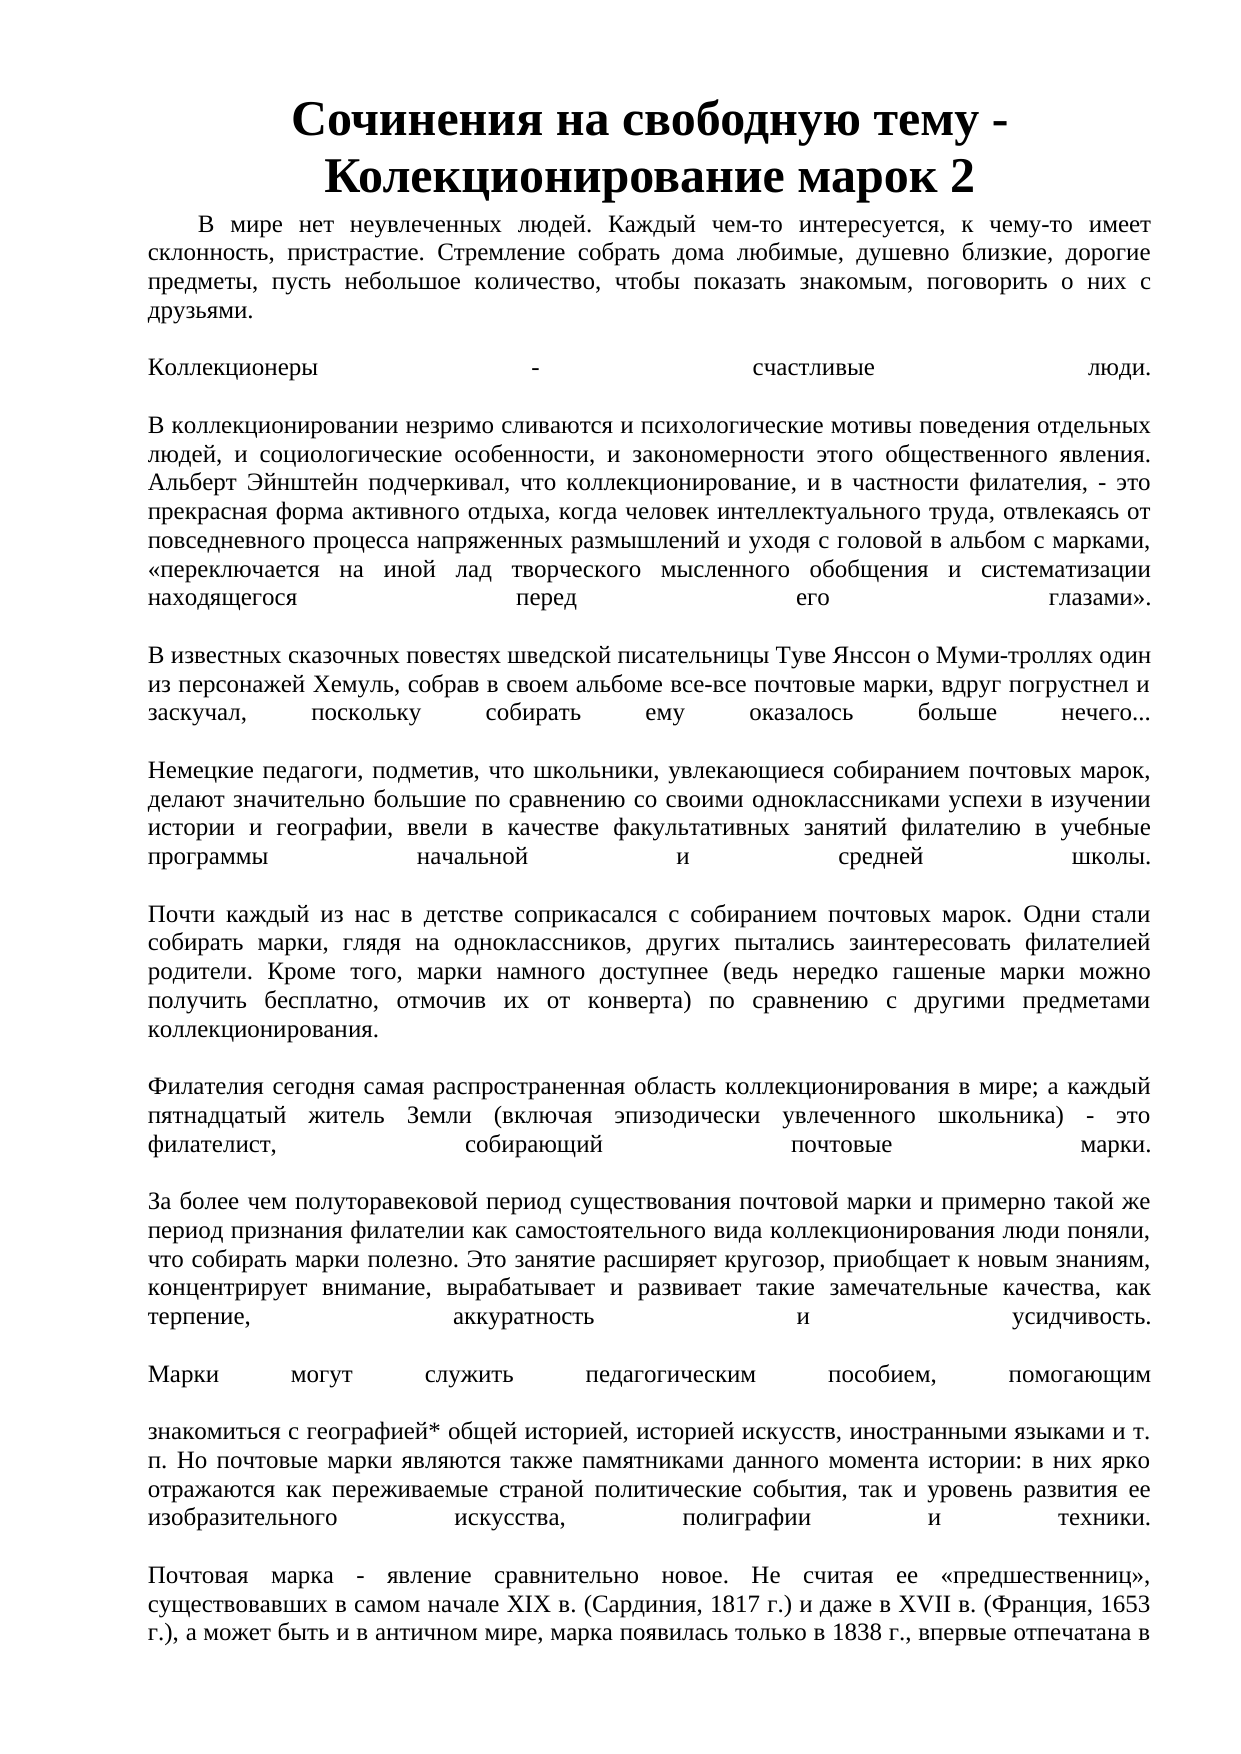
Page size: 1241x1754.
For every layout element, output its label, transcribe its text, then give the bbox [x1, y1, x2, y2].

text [148, 209, 1152, 1646]
subtitle Сочинения на свободную тему - Колекционирование марок 2 [148, 88, 1152, 203]
